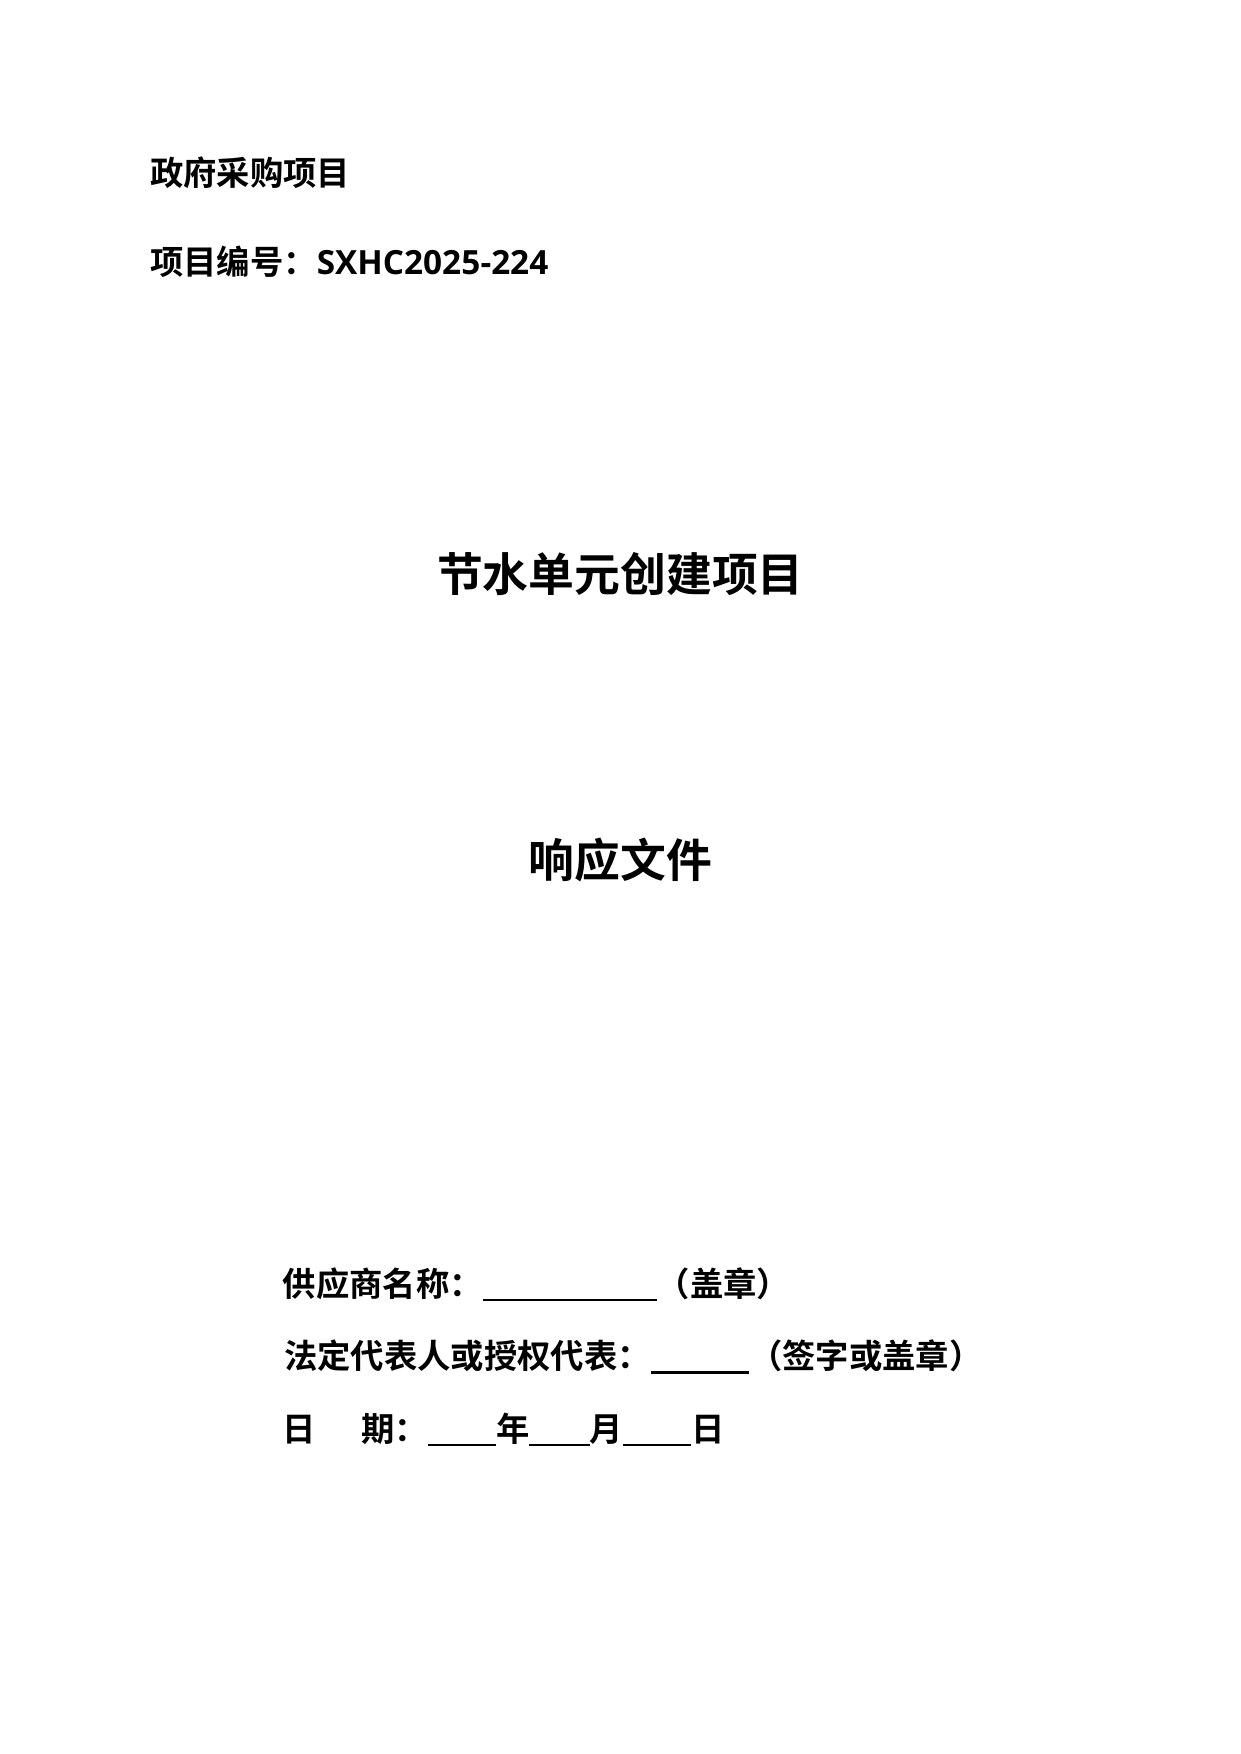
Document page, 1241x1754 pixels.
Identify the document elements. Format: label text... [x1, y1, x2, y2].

text 项目编号：SXHC2025-224 [150, 228, 1184, 293]
text 政府采购项目 [150, 139, 1090, 204]
text 节水单元创建项目 [150, 538, 1090, 604]
text 供应商名称： （盖章） [194, 1258, 1090, 1306]
text 响应文件 [150, 824, 1090, 891]
text 法定代表人或授权代表： （签字或盖章） [150, 1330, 1090, 1378]
text 日 期： 年 月 日 [150, 1402, 1090, 1451]
